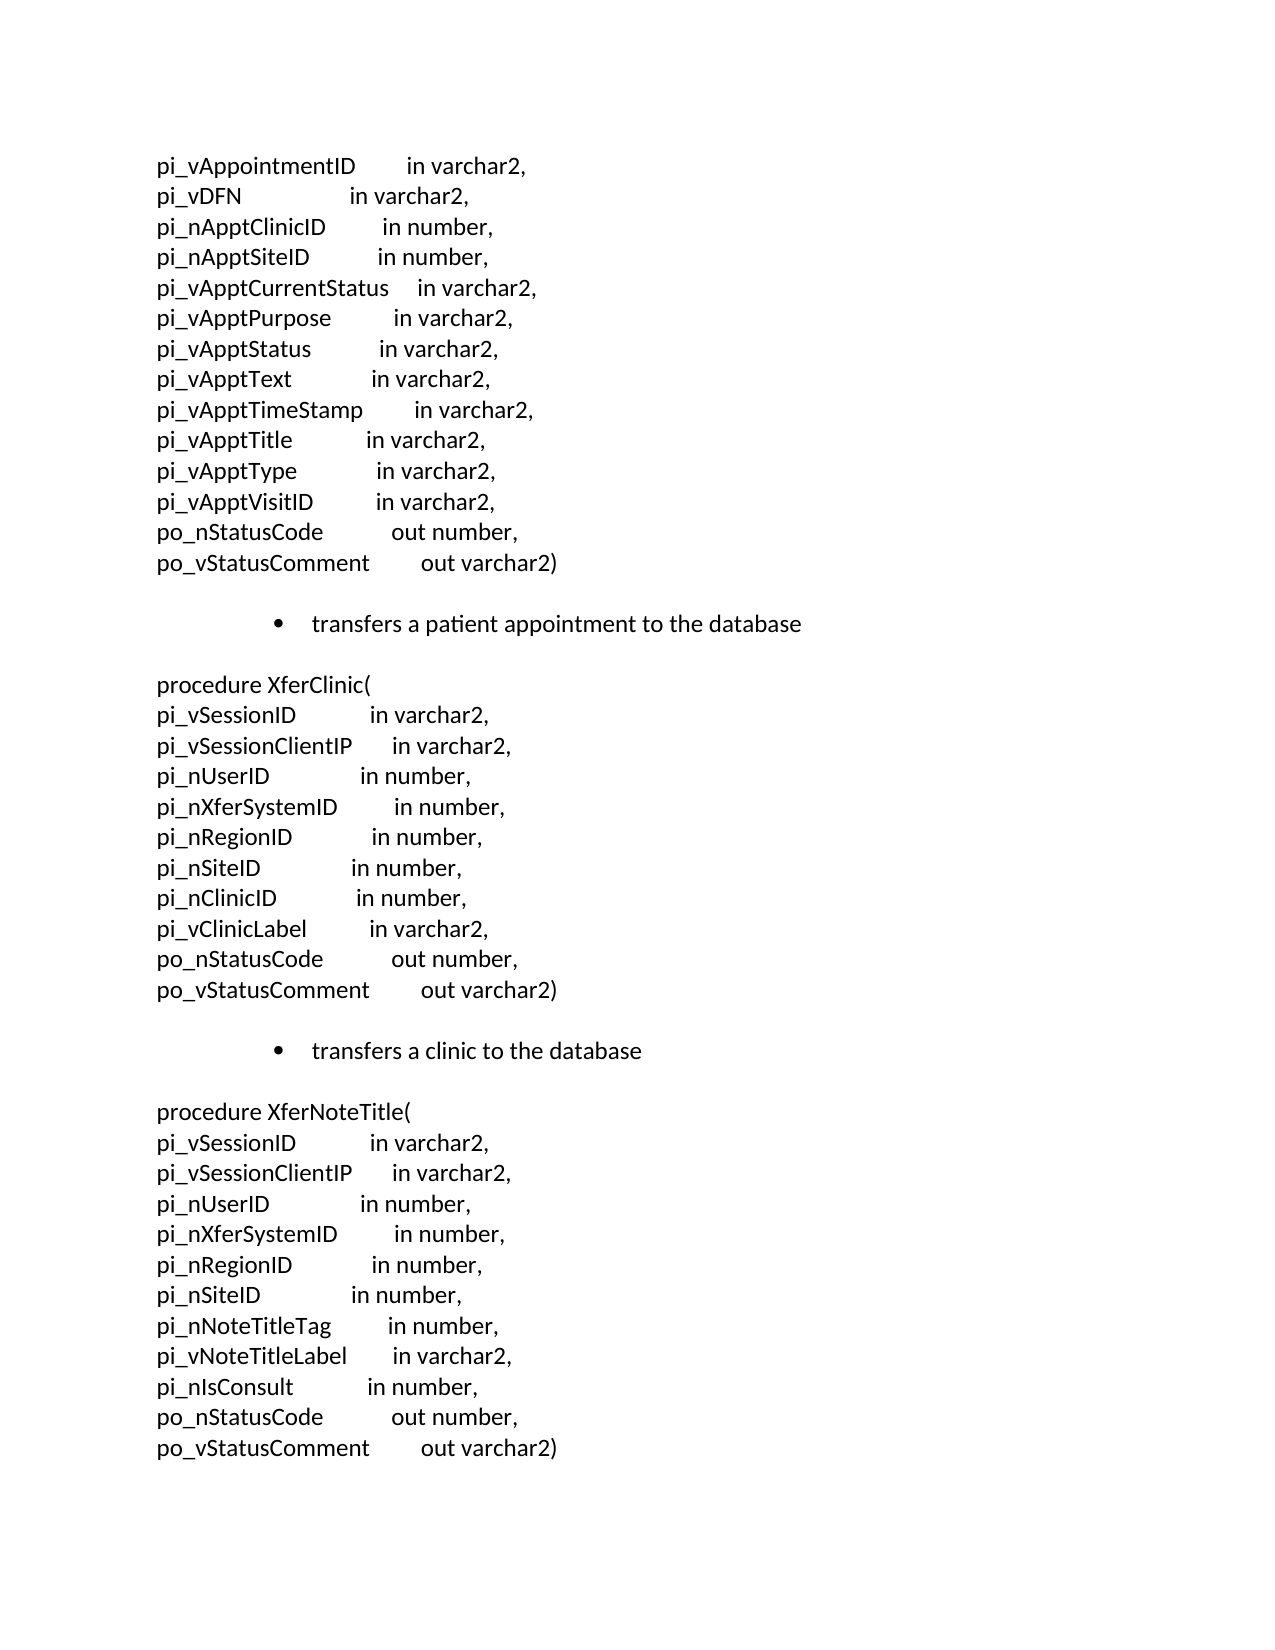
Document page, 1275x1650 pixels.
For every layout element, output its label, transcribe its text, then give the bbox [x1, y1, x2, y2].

text pi_vApptText in varchar2, [156, 364, 1118, 394]
text pi_vSessionClientIP in varchar2, [156, 1157, 1118, 1188]
text pi_vApptTitle in varchar2, [156, 425, 1118, 455]
text pi_vSessionID in varchar2, [156, 1127, 1118, 1157]
text pi_vDFN in varchar2, [156, 181, 1118, 211]
text pi_vApptVisitID in varchar2, [156, 486, 1118, 516]
text pi_vAppointmentID in varchar2, [156, 150, 1118, 181]
text pi_vNoteTitleLabel in varchar2, [156, 1340, 1118, 1371]
text po_vStatusComment out varchar2) [156, 547, 1118, 577]
text po_vStatusComment out varchar2) [156, 974, 1118, 1004]
text pi_nUserID in number, [156, 1188, 1118, 1218]
text pi_nRegionID in number, [156, 821, 1118, 852]
text pi_nNoteTitleTag in number, [156, 1310, 1118, 1340]
text pi_vSessionClientIP in varchar2, [156, 730, 1118, 760]
text pi_nIsConsult in number, [156, 1371, 1118, 1401]
text po_nStatusCode out number, [156, 516, 1118, 547]
text pi_nRegionID in number, [156, 1249, 1118, 1279]
text pi_vClinicLabel in varchar2, [156, 913, 1118, 943]
text po_vStatusComment out varchar2) [156, 1432, 1118, 1462]
text pi_nUserID in number, [156, 760, 1118, 791]
text pi_vApptType in varchar2, [156, 455, 1118, 486]
text pi_vSessionID in varchar2, [156, 699, 1118, 730]
text po_nStatusCode out number, [156, 943, 1118, 974]
text pi_nApptSiteID in number, [156, 242, 1118, 272]
text pi_vApptPurpose in varchar2, [156, 303, 1118, 333]
text pi_vApptCurrentStatus in varchar2, [156, 272, 1118, 303]
list transfers a clinic to the database [274, 1035, 1118, 1066]
text procedure XferClinic( [156, 669, 1118, 699]
text po_nStatusCode out number, [156, 1401, 1118, 1432]
text pi_vApptTimeStamp in varchar2, [156, 394, 1118, 425]
text pi_nApptClinicID in number, [156, 211, 1118, 242]
text pi_vApptStatus in varchar2, [156, 333, 1118, 364]
text procedure XferNoteTitle( [156, 1096, 1118, 1127]
text pi_nXferSystemID in number, [156, 791, 1118, 821]
text pi_nSiteID in number, [156, 1279, 1118, 1310]
text pi_nClinicID in number, [156, 882, 1118, 913]
text pi_nXferSystemID in number, [156, 1218, 1118, 1249]
text pi_nSiteID in number, [156, 852, 1118, 882]
list transfers a patient appointment to the database [274, 608, 1118, 638]
